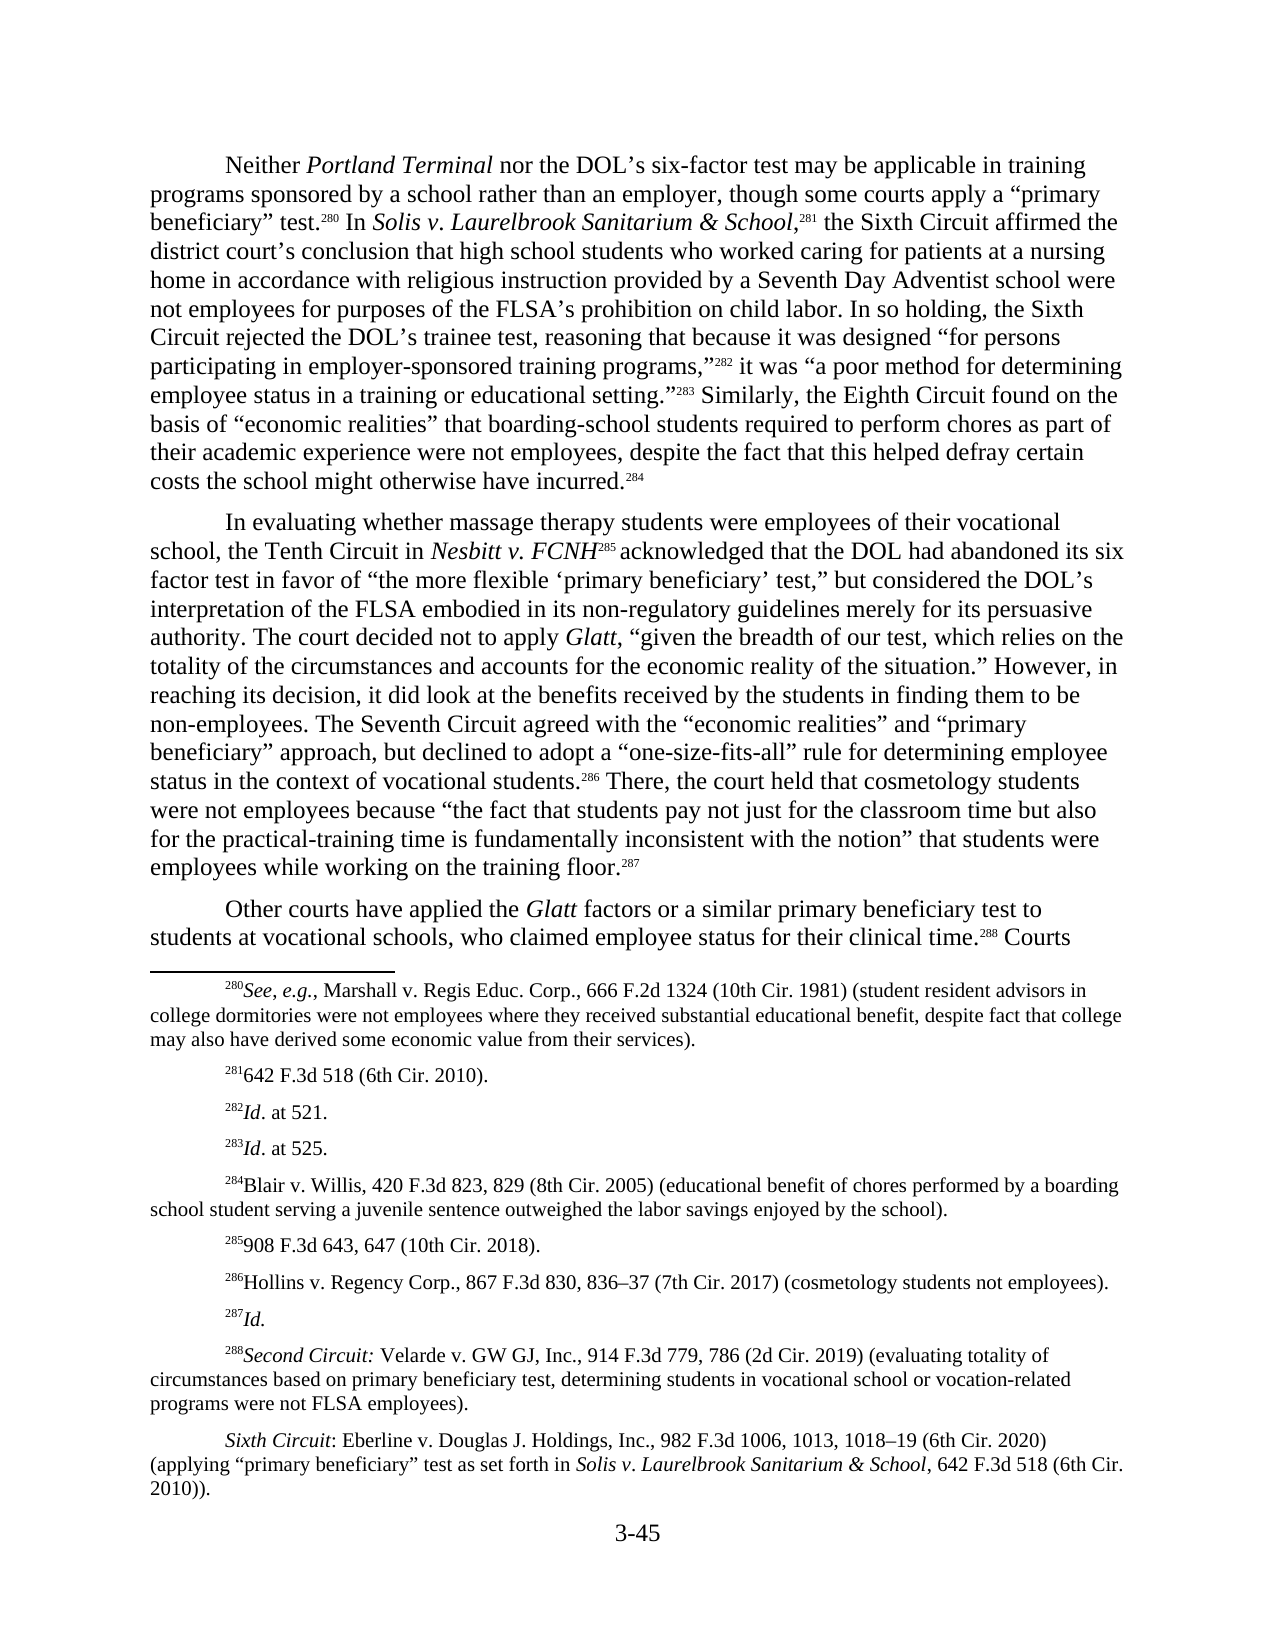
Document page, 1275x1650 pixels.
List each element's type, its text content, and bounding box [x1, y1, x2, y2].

text Other courts have applied the Glatt factors or a similar primary beneficiary test to students at vocational schools, who claimed employee status for their clinical time. Courts applying the primary beneficiary test to vocational school students who perform services for paying customers (e.g., cosmetology, massage) have reached differing results, but most have found that the students are not employees. If students are required to spend more than a de minimis amount of time on activities that arguably have no educational value, such as janitorial or other cleaning work, it may be possible to analyze that work separately and determine that the students are employees for that segment of the work. [150, 894, 1125, 951]
text Neither Portland Terminal nor the DOL’s six-factor test may be applicable in training programs sponsored by a school rather than an employer, though some courts apply a “primary beneficiary” test. In Solis v. Laurelbrook Sanitarium & School, the Sixth Circuit affirmed the district court’s conclusion that high school students who worked caring for patients at a nursing home in accordance with religious instruction provided by a Seventh Day Adventist school were not employees for purposes of the FLSA’s prohibition on child labor. In so holding, the Sixth Circuit rejected the DOL’s trainee test, reasoning that because it was designed “for persons participating in employer-sponsored training programs,” it was “a poor method for determining employee status in a training or educational setting.” Similarly, the Eighth Circuit found on the basis of “economic realities” that boarding-school students required to perform chores as part of their academic experience were not employees, despite the fact that this helped defray certain costs the school might otherwise have incurred. [150, 150, 1125, 495]
text In evaluating whether massage therapy students were employees of their vocational school, the Tenth Circuit in Nesbitt v. FCNH acknowledged that the DOL had abandoned its six factor test in favor of “the more flexible ‘primary beneficiary’ test,” but considered the DOL’s interpretation of the FLSA embodied in its non-regulatory guidelines merely for its persuasive authority. The court decided not to apply Glatt, “given the breadth of our test, which relies on the totality of the circumstances and accounts for the economic reality of the situation.” However, in reaching its decision, it did look at the benefits received by the students in finding them to be non-employees. The Seventh Circuit agreed with the “economic realities” and “primary beneficiary” approach, but declined to adopt a “one-size-fits-all” rule for determining employee status in the context of vocational students. There, the court held that cosmetology students were not employees because “the fact that students pay not just for the classroom time but also for the practical-training time is fundamentally inconsistent with the notion” that students were employees while working on the training floor. [150, 507, 1125, 881]
